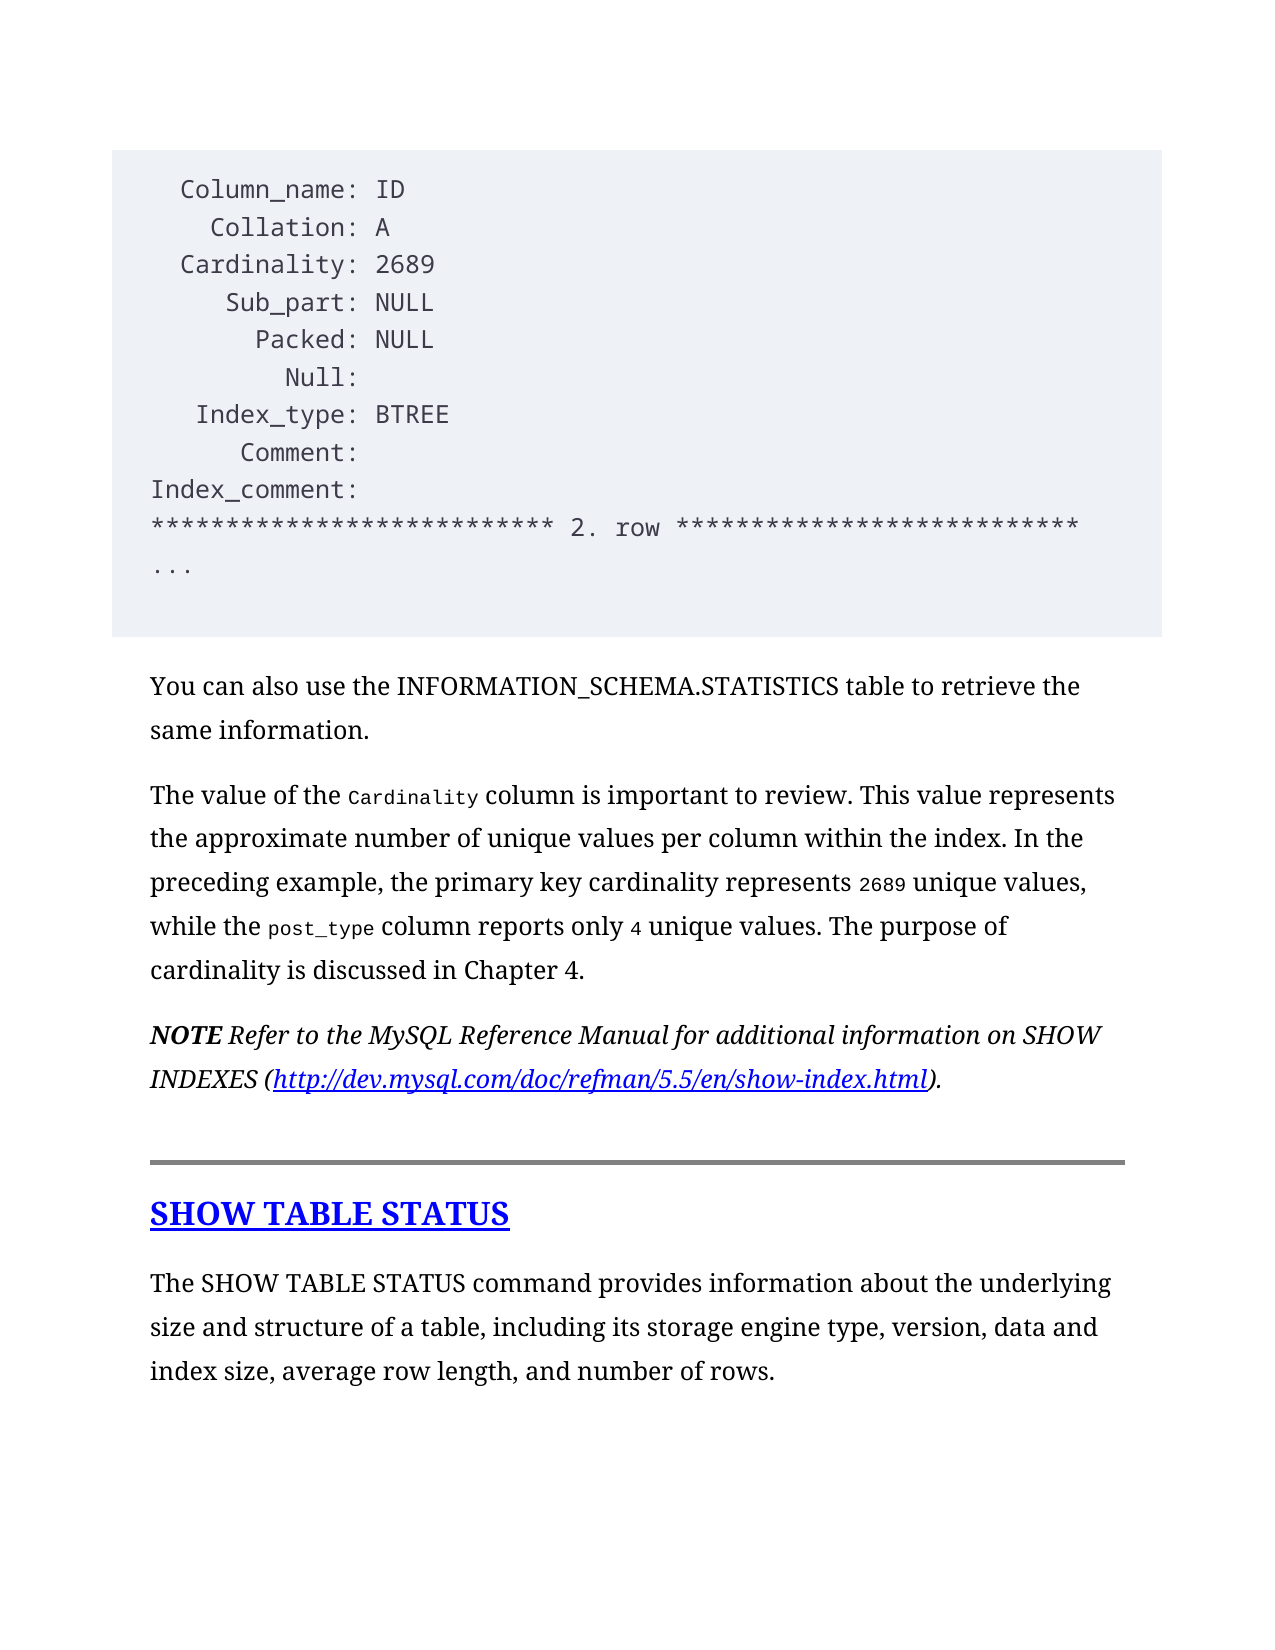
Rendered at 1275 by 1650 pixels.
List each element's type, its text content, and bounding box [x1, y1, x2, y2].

text NOTE Refer to the MySQL Reference Manual for additional information on SHOW INDEXES (http://dev.mysql.com/doc/refman/5.5/en/show-index.html). [150, 1008, 1125, 1095]
text The value of the Cardinality column is important to review. This value represents the approximate number of unique values per column within the index. In the preceding example, the primary key cardinality represents 2689 unique values, while the post_type column reports only 4 unique values. The purpose of cardinality is discussed in Chapter 4. [150, 768, 1125, 986]
text You can also use the INFORMATION_SCHEMA.STATISTICS table to retrieve the same information. [150, 659, 1125, 746]
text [112, 150, 1162, 637]
text The SHOW TABLE STATUS command provides information about the underlying size and structure of a table, including its storage engine type, version, data and index size, average row length, and number of rows. [150, 1256, 1125, 1388]
subtitle SHOW TABLE STATUS [150, 1187, 1125, 1235]
